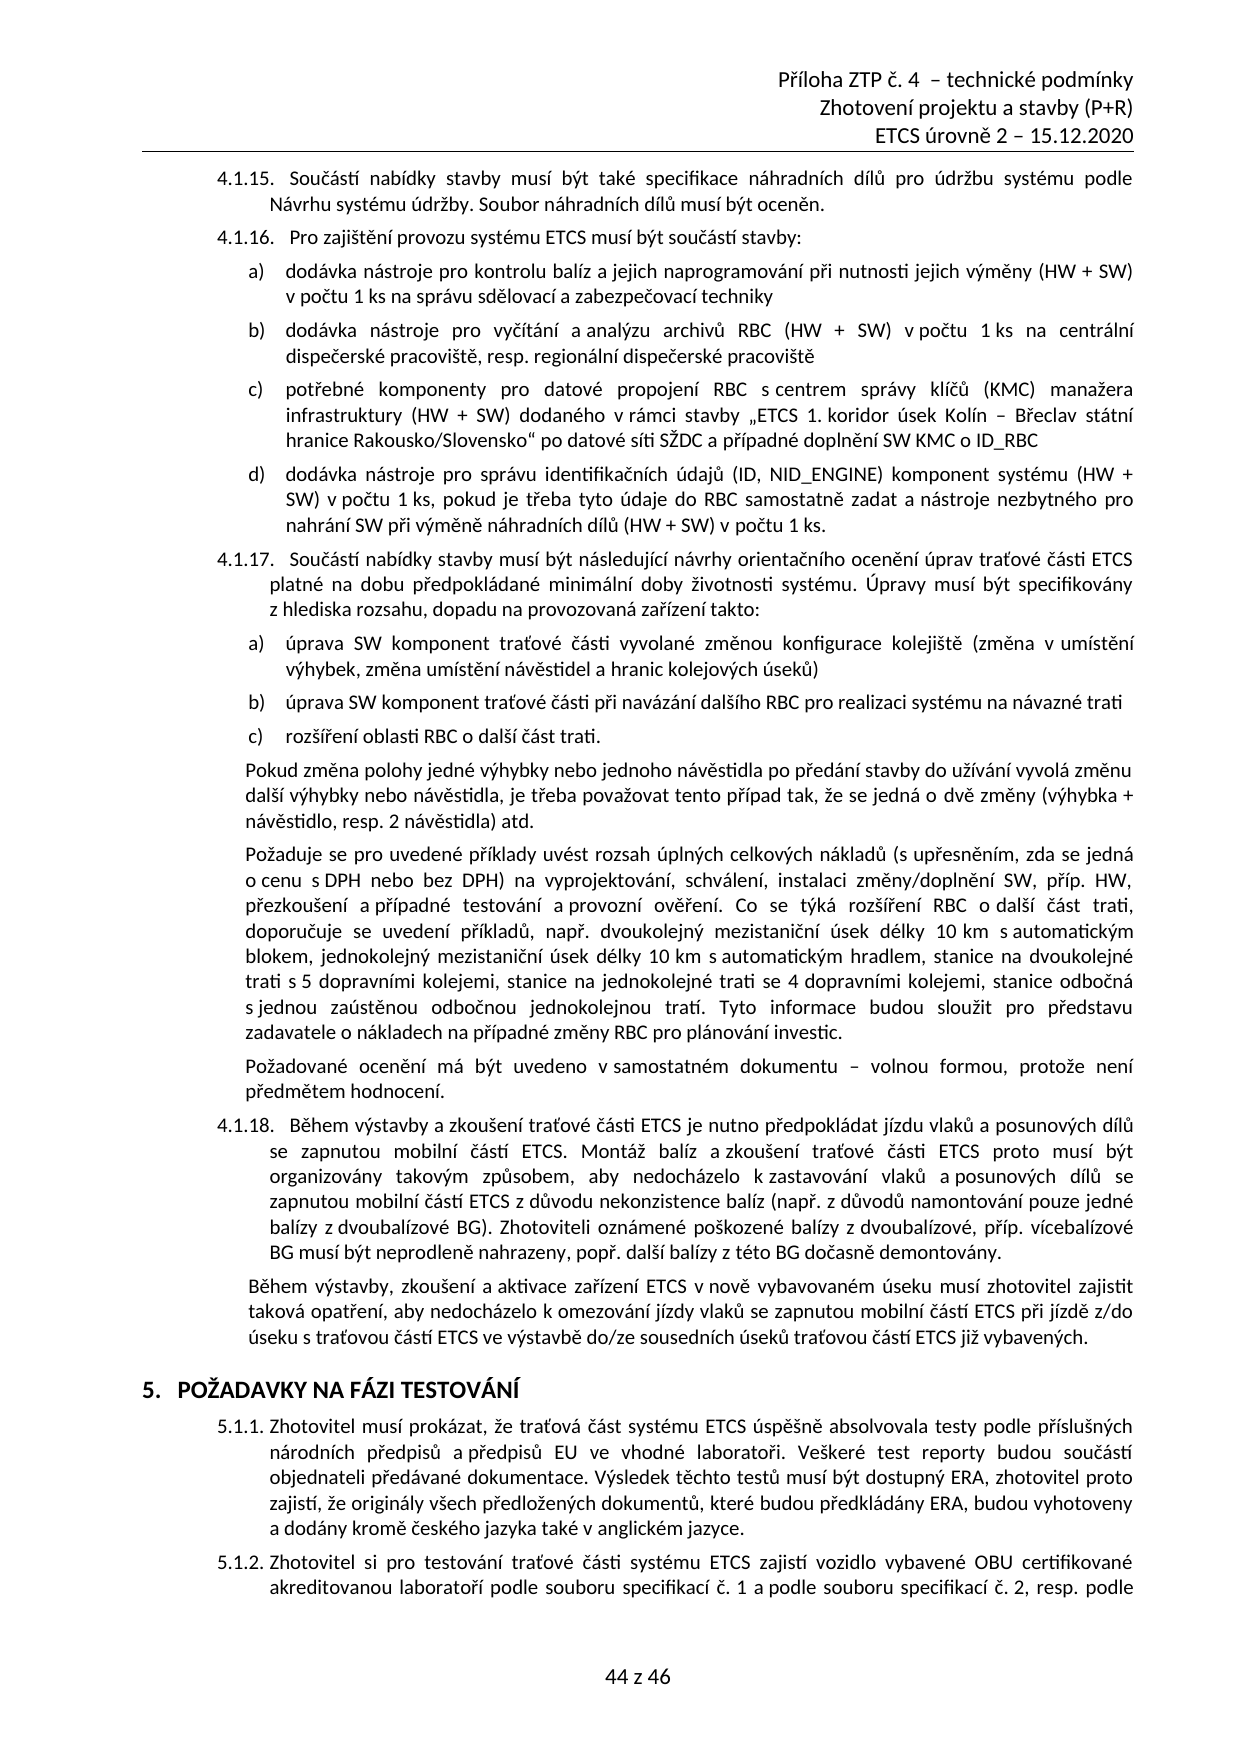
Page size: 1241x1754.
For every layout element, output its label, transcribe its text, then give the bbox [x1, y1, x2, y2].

list Pokud změna polohy jedné výhybky nebo jednoho návěstidla po předání stavby do užívání vyvolá změnu další výhybky nebo návěstidla, je třeba považovat tento případ tak, že se jedná o dvě změny (výhybka + návěstidlo, resp. 2 návěstidla) atd. [245, 757, 1134, 833]
text Požadavky na fázi testování [142, 1374, 1134, 1405]
text dodávka nástroje pro správu identifikačních údajů (ID, NID_ENGINE) komponent systému (HW + SW) v počtu 1 ks, pokud je třeba tyto údaje do RBC samostatně zadat a nástroje nezbytného pro nahrání SW při výměně náhradních dílů (HW + SW) v počtu 1 ks. [248, 461, 1134, 537]
list dodávka nástroje pro kontrolu balíz a jejich naprogramování při nutnosti jejich výměny (HW + SW) v počtu 1 ks na správu sdělovací a zabezpečovací techniky [248, 258, 1134, 309]
text úprava SW komponent traťové části při navázání dalšího RBC pro realizaci systému na návazné trati [248, 689, 1134, 715]
text Součástí nabídky stavby musí být následující návrhy orientačního ocenění úprav traťové části ETCS platné na dobu předpokládané minimální doby životnosti systému. Úpravy musí být specifikovány z hlediska rozsahu, dopadu na provozovaná zařízení takto: [217, 546, 1134, 622]
list úprava SW komponent traťové části vyvolané změnou konfigurace kolejiště (změna v umístění výhybek, změna umístění návěstidel a hranic kolejových úseků) [248, 630, 1134, 681]
text rozšíření oblasti RBC o další část trati. [248, 723, 1134, 749]
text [217, 1549, 1134, 1600]
text dodávka nástroje pro vyčítání a analýzu archivů RBC (HW + SW) v počtu 1 ks na centrální dispečerské pracoviště, resp. regionální dispečerské pracoviště [248, 317, 1134, 368]
text potřebné komponenty pro datové propojení RBC s centrem správy klíčů (KMC) manažera infrastruktury (HW + SW) dodaného v rámci stavby „ETCS 1. koridor úsek Kolín – Břeclav státní hranice Rakousko/Slovensko“ po datové síti SŽDC a případné doplnění SW KMC o ID_RBC [248, 377, 1134, 453]
text Pro zajištění provozu systému ETCS musí být součástí stavby: [217, 224, 1134, 250]
list Požaduje se pro uvedené příklady uvést rozsah úplných celkových nákladů (s upřesněním, zda se jedná o cenu s DPH nebo bez DPH) na vyprojektování, schválení, instalaci změny/doplnění SW, příp. HW, přezkoušení a případné testování a provozní ověření. Co se týká rozšíření RBC o další část trati, doporučuje se uvedení příkladů, např. dvoukolejný mezistaniční úsek délky 10 km s automatickým blokem, jednokolejný mezistaniční úsek délky 10 km s automatickým hradlem, stanice na dvoukolejné trati s 5 dopravními kolejemi, stanice na jednokolejné trati se 4 dopravními kolejemi, stanice odbočná s jednou zaústěnou odbočnou jednokolejnou tratí. Tyto informace budou sloužit pro představu zadavatele o nákladech na případné změny RBC pro plánování investic. [245, 842, 1134, 1045]
text Zhotovitel musí prokázat, že traťová část systému ETCS úspěšně absolvovala testy podle příslušných národních předpisů a předpisů EU ve vhodné laboratoři. Veškeré test reporty budou součástí objednateli předávané dokumentace. Výsledek těchto testů musí být dostupný ERA, zhotovitel proto zajistí, že originály všech předložených dokumentů, které budou předkládány ERA, budou vyhotoveny a dodány kromě českého jazyka také v anglickém jazyce. [217, 1413, 1134, 1541]
text Během výstavby a zkoušení traťové části ETCS je nutno předpokládat jízdu vlaků a posunových dílů se zapnutou mobilní částí ETCS. Montáž balíz a zkoušení traťové části ETCS proto musí být organizovány takovým způsobem, aby nedocházelo k zastavování vlaků a posunových dílů se zapnutou mobilní částí ETCS z důvodu nekonzistence balíz (např. z důvodů namontování pouze jedné balízy z dvoubalízové BG). Zhotoviteli oznámené poškozené balízy z dvoubalízové, příp. vícebalízové BG musí být neprodleně nahrazeny, popř. další balízy z této BG dočasně demontovány. [217, 1112, 1134, 1265]
list Požadované ocenění má být uvedeno v samostatném dokumentu – volnou formou, protože není předmětem hodnocení. [245, 1053, 1134, 1104]
text Součástí nabídky stavby musí být také specifikace náhradních dílů pro údržbu systému podle Návrhu systému údržby. Soubor náhradních dílů musí být oceněn. [217, 165, 1134, 216]
text Během výstavby, zkoušení a aktivace zařízení ETCS v nově vybavovaném úseku musí zhotovitel zajistit taková opatření, aby nedocházelo k omezování jízdy vlaků se zapnutou mobilní částí ETCS při jízdě z/do úseku s traťovou částí ETCS ve výstavbě do/ze sousedních úseků traťovou částí ETCS již vybavených. [248, 1273, 1134, 1349]
